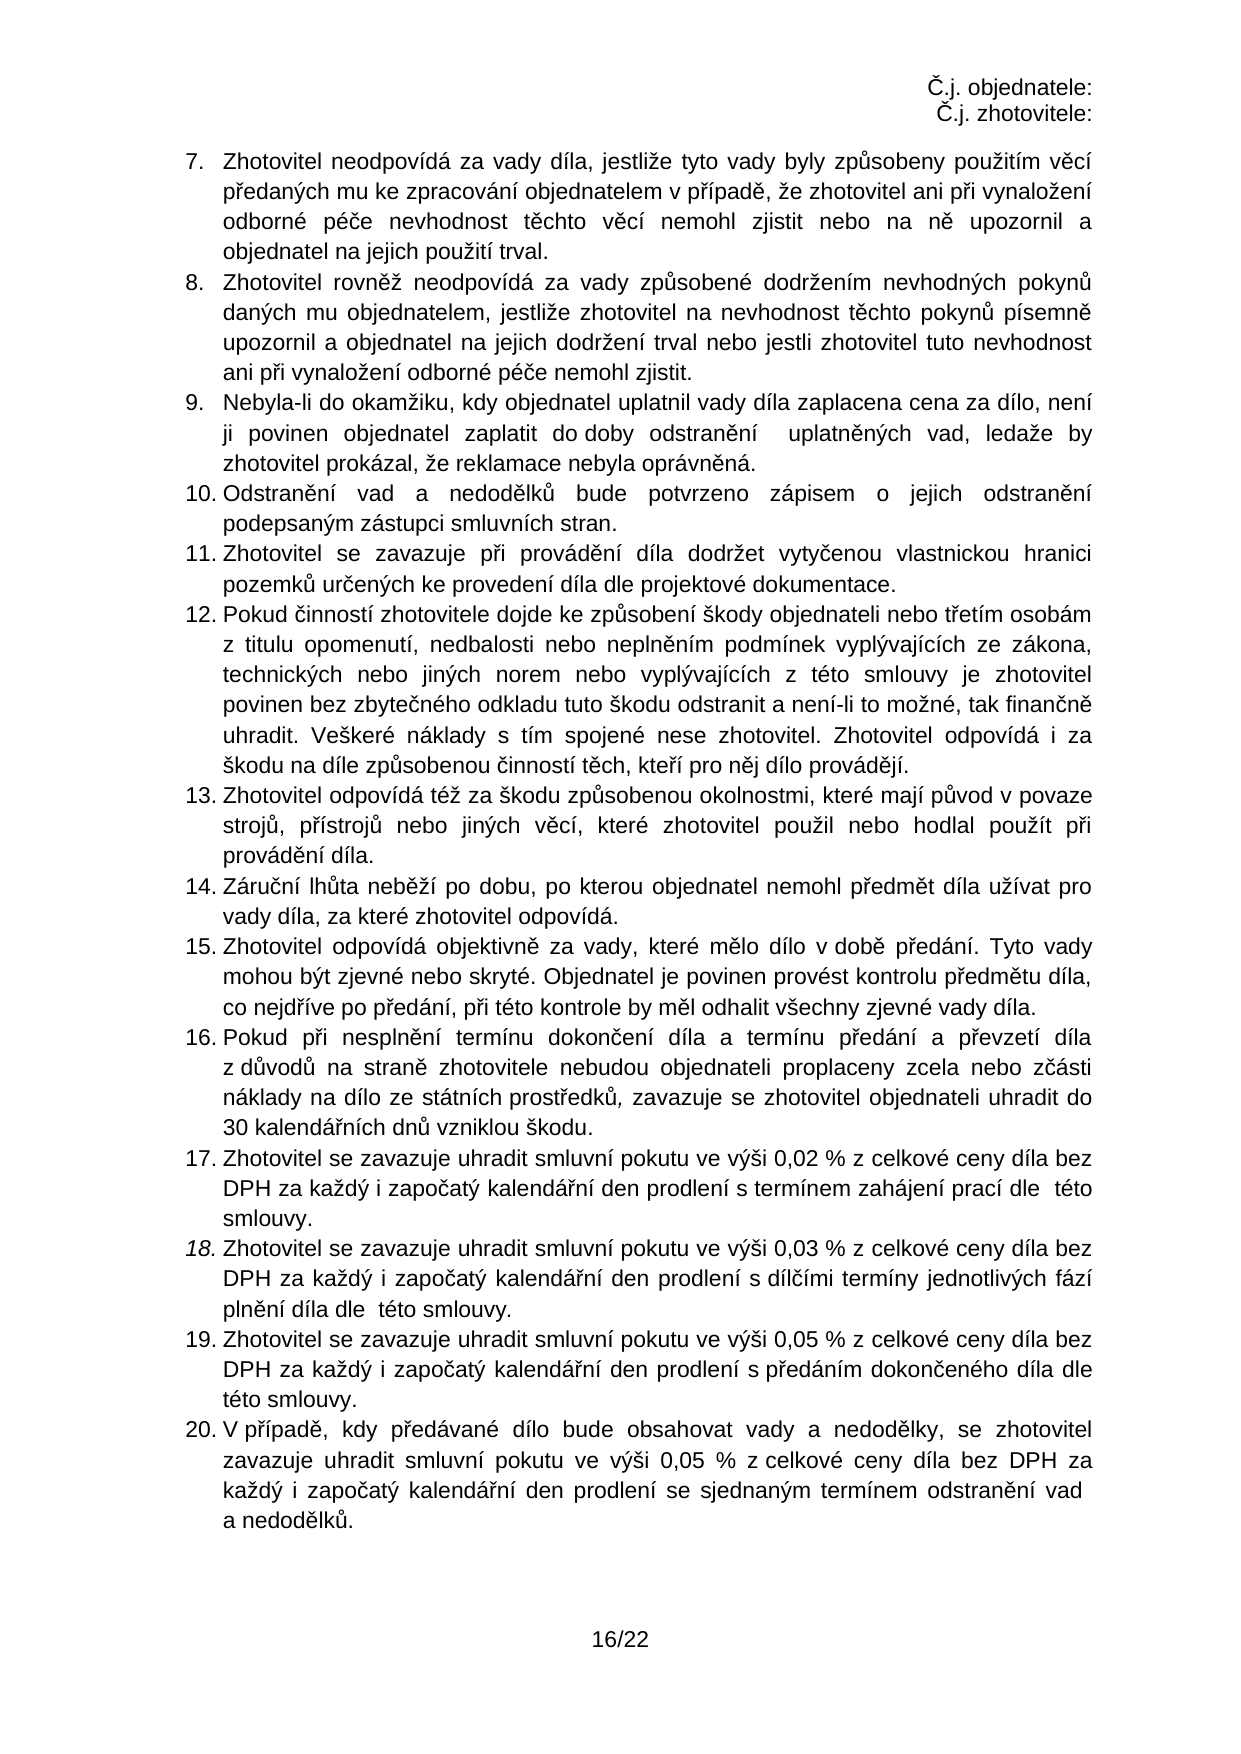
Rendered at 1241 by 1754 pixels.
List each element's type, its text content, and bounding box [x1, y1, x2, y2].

list Zhotovitel rovněž neodpovídá za vady způsobené dodržením nevhodných pokynů daných mu objednatelem, jestliže zhotovitel na nevhodnost těchto pokynů písemně upozornil a objednatel na jejich dodržení trval nebo jestli zhotovitel tuto nevhodnost ani při vynaložení odborné péče nemohl zjistit. [185, 268, 1093, 385]
list Zhotovitel se zavazuje při provádění díla dodržet vytyčenou vlastnickou hranici pozemků určených ke provedení díla dle projektové dokumentace. [185, 540, 1093, 597]
list Nebyla-li do okamžiku, kdy objednatel uplatnil vady díla zaplacena cena za dílo, není ji povinen objednatel zaplatit do doby odstranění uplatněných vad, ledaže by zhotovitel prokázal, že reklamace nebyla oprávněná. [185, 389, 1093, 476]
list Zhotovitel odpovídá též za škodu způsobenou okolnostmi, které mají původ v povaze strojů, přístrojů nebo jiných věcí, které zhotovitel použil nebo hodlal použít při provádění díla. [185, 782, 1093, 869]
list Zhotovitel odpovídá objektivně za vady, které mělo dílo v době předání. Tyto vady mohou být zjevné nebo skryté. Objednatel je povinen provést kontrolu předmětu díla, co nejdříve po předání, při této kontrole by měl odhalit všechny zjevné vady díla. [185, 933, 1093, 1020]
list Zhotovitel se zavazuje uhradit smluvní pokutu ve výši 0,05 % z celkové ceny díla bez DPH za každý i započatý kalendářní den prodlení s předáním dokončeného díla dle této smlouvy. [185, 1326, 1093, 1412]
list Pokud činností zhotovitele dojde ke způsobení škody objednateli nebo třetím osobám z titulu opomenutí, nedbalosti nebo neplněním podmínek vyplývajících ze zákona, technických nebo jiných norem nebo vyplývajících z této smlouvy je zhotovitel povinen bez zbytečného odkladu tuto škodu odstranit a není-li to možné, tak finančně uhradit. Veškeré náklady s tím spojené nese zhotovitel. Zhotovitel odpovídá i za škodu na díle způsobenou činností těch, kteří pro něj dílo provádějí. [185, 601, 1093, 778]
list Zhotovitel se zavazuje uhradit smluvní pokutu ve výši 0,03 % z celkové ceny díla bez DPH za každý i započatý kalendářní den prodlení s dílčími termíny jednotlivých fází plnění díla dle této smlouvy. [185, 1235, 1093, 1322]
list Zhotovitel neodpovídá za vady díla, jestliže tyto vady byly způsobeny použitím věcí předaných mu ke zpracování objednatelem v případě, že zhotovitel ani při vynaložení odborné péče nevhodnost těchto věcí nemohl zjistit nebo na ně upozornil a objednatel na jejich použití trval. [185, 148, 1093, 264]
list Odstranění vad a nedodělků bude potvrzeno zápisem o jejich odstranění podepsaným zástupci smluvních stran. [185, 480, 1093, 536]
list Zhotovitel se zavazuje uhradit smluvní pokutu ve výši 0,02 % z celkové ceny díla bez DPH za každý i započatý kalendářní den prodlení s termínem zahájení prací dle této smlouvy. [185, 1144, 1093, 1231]
list Záruční lhůta neběží po dobu, po kterou objednatel nemohl předmět díla užívat pro vady díla, za které zhotovitel odpovídá. [185, 873, 1093, 929]
list V případě, kdy předávané dílo bude obsahovat vady a nedodělky, se zhotovitel zavazuje uhradit smluvní pokutu ve výši 0,05 % z celkové ceny díla bez DPH za každý i započatý kalendářní den prodlení se sjednaným termínem odstranění vad a nedodělků. [185, 1416, 1093, 1533]
list Pokud při nesplnění termínu dokončení díla a termínu předání a převzetí díla z důvodů na straně zhotovitele nebudou objednateli proplaceny zcela nebo zčásti náklady na dílo ze státních prostředků, zavazuje se zhotovitel objednateli uhradit do 30 kalendářních dnů vzniklou škodu. [185, 1024, 1093, 1141]
